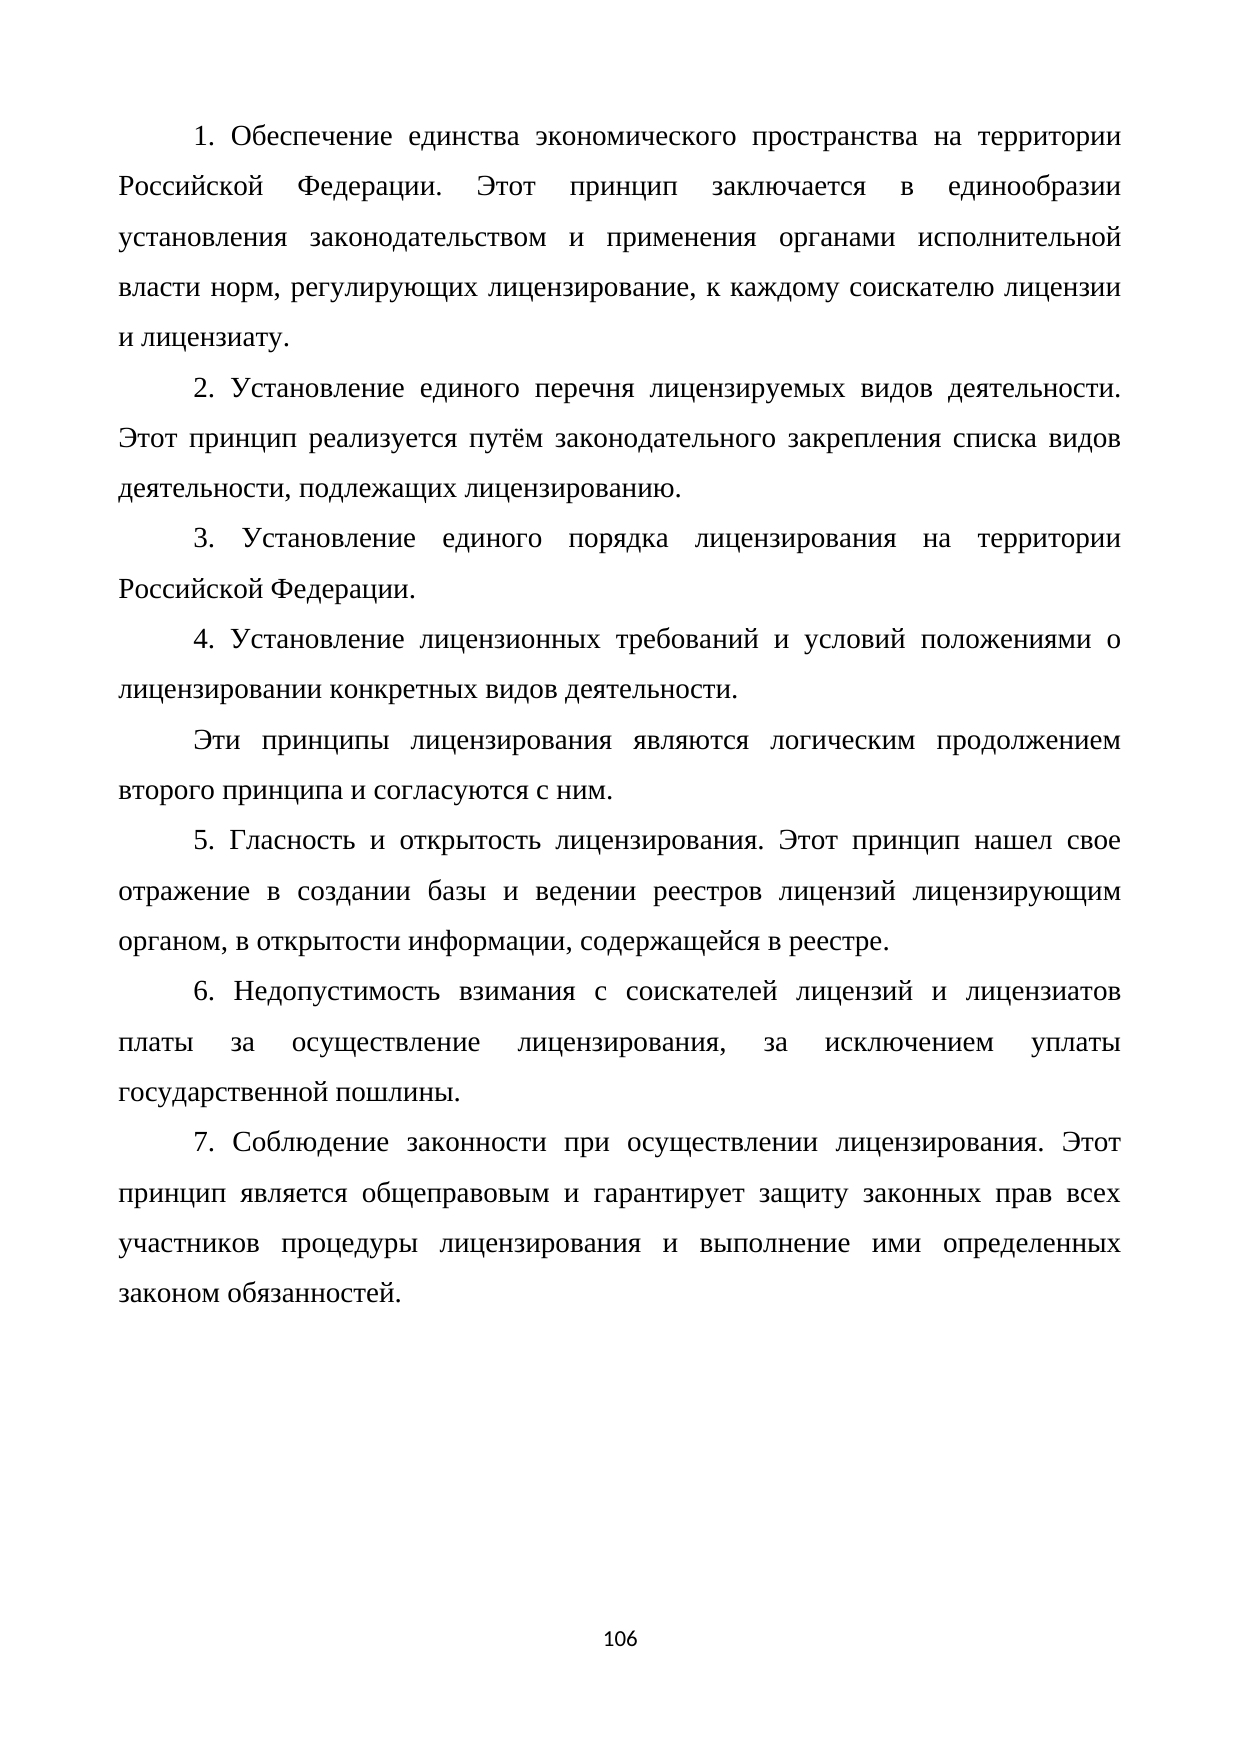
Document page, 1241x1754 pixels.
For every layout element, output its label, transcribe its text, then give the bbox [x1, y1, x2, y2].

text 1. Обеспечение единства экономического пространства на территории Российской Федерации. Этот принцип заключается в единообразии установления законодательством и применения органами исполнительной власти норм, регулирующих лицензирование, к каждому соискателю лицензии и лицензиату. [118, 118, 1122, 353]
text 7. Соблюдение законности при осуществлении лицензирования. Этот принцип является общеправовым и гарантирует защиту законных прав всех участников процедуры лицензирования и выполнение ими определенных законом обязанностей. [118, 1124, 1122, 1309]
text 2. Установление единого перечня лицензируемых видов деятельности. Этот принцип реализуется путём законодательного закрепления списка видов деятельности, подлежащих лицензированию. [118, 370, 1122, 504]
text 5. Гласность и открытость лицензирования. Этот принцип нашел свое отражение в создании базы и ведении реестров лицензий лицензирующим органом, в открытости информации, содержащейся в реестре. [118, 822, 1122, 957]
text 6. Недопустимость взимания с соискателей лицензий и лицензиатов платы за осуществление лицензирования, за исключением уплаты государственной пошлины. [118, 973, 1122, 1108]
text Эти принципы лицензирования являются логическим продолжением второго принципа и согласуются с ним. [118, 722, 1122, 806]
text 4. Установление лицензионных требований и условий положениями о лицензировании конкретных видов деятельности. [118, 621, 1122, 705]
text 3. Установление единого порядка лицензирования на территории Российской Федерации. [118, 521, 1122, 604]
